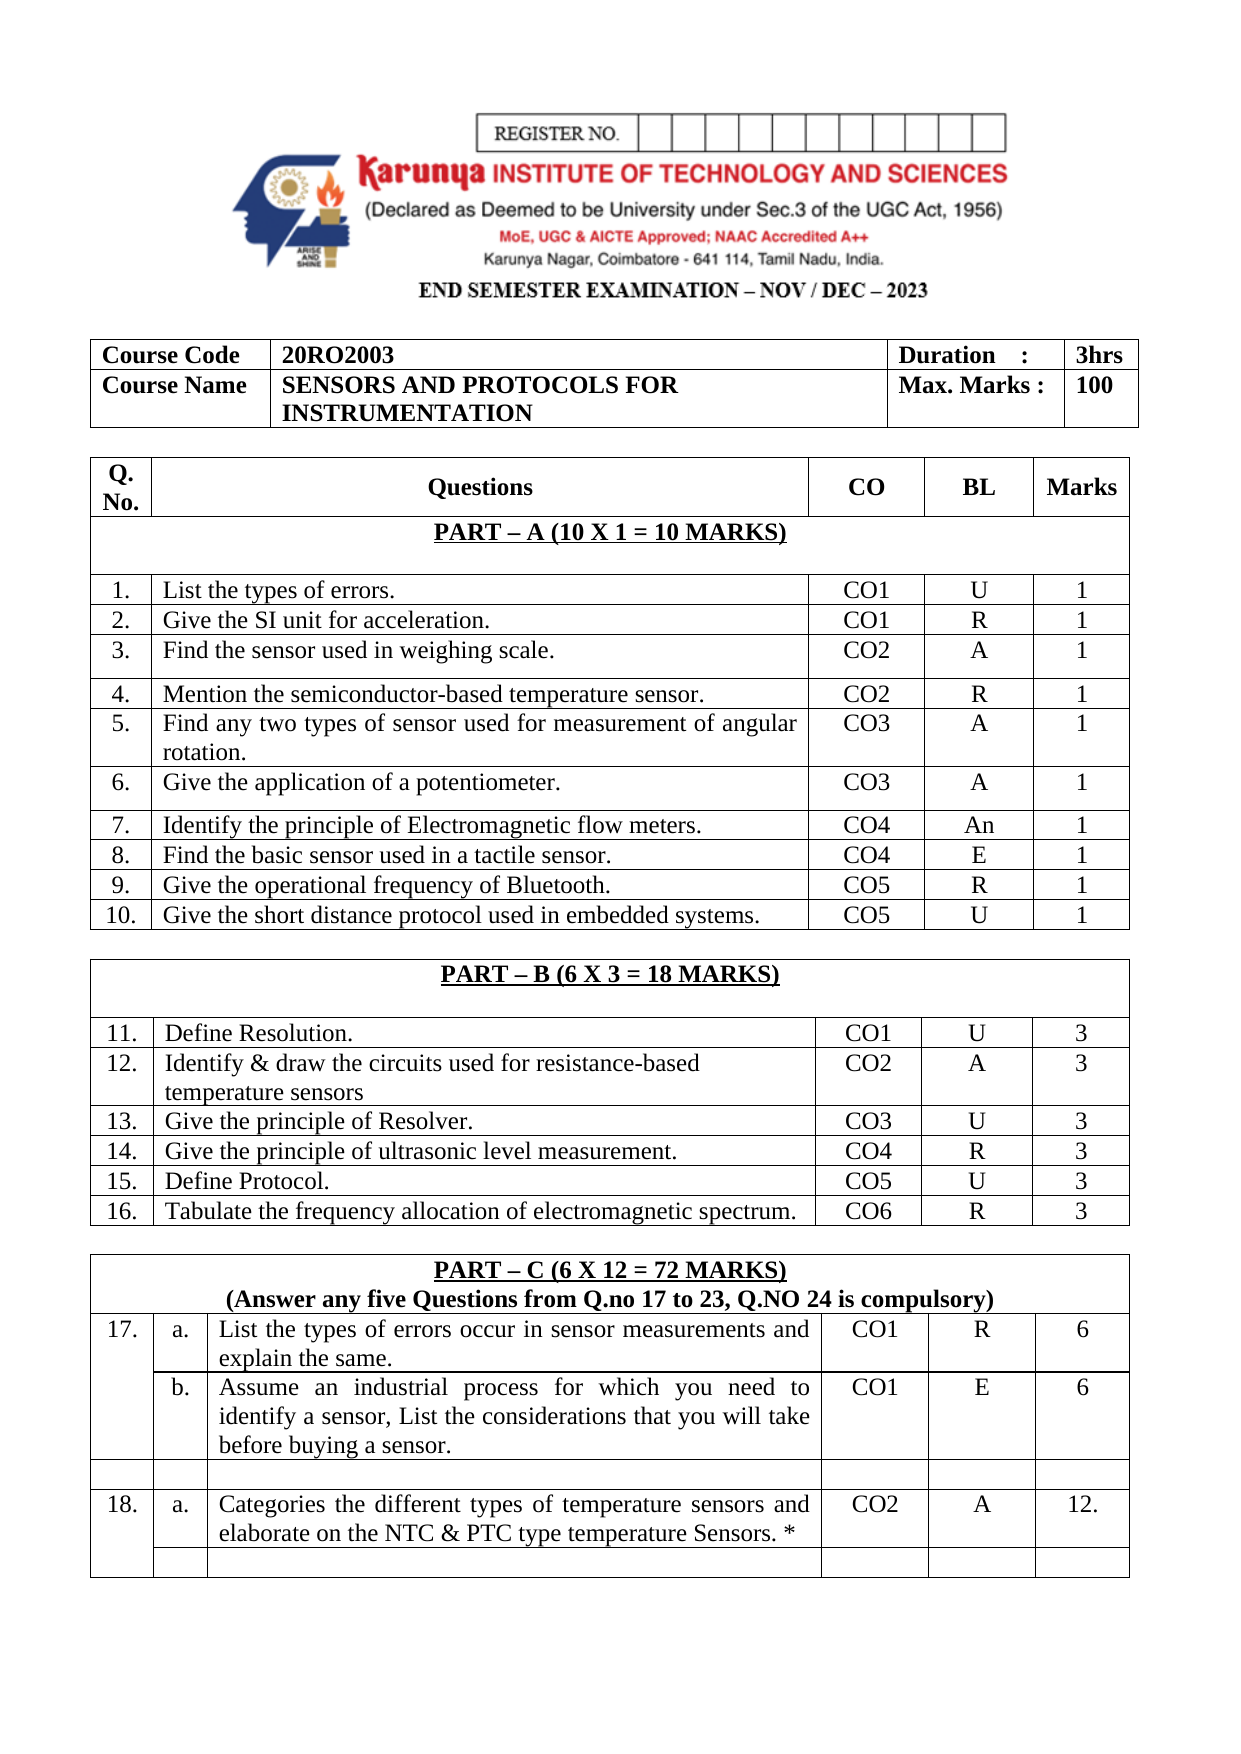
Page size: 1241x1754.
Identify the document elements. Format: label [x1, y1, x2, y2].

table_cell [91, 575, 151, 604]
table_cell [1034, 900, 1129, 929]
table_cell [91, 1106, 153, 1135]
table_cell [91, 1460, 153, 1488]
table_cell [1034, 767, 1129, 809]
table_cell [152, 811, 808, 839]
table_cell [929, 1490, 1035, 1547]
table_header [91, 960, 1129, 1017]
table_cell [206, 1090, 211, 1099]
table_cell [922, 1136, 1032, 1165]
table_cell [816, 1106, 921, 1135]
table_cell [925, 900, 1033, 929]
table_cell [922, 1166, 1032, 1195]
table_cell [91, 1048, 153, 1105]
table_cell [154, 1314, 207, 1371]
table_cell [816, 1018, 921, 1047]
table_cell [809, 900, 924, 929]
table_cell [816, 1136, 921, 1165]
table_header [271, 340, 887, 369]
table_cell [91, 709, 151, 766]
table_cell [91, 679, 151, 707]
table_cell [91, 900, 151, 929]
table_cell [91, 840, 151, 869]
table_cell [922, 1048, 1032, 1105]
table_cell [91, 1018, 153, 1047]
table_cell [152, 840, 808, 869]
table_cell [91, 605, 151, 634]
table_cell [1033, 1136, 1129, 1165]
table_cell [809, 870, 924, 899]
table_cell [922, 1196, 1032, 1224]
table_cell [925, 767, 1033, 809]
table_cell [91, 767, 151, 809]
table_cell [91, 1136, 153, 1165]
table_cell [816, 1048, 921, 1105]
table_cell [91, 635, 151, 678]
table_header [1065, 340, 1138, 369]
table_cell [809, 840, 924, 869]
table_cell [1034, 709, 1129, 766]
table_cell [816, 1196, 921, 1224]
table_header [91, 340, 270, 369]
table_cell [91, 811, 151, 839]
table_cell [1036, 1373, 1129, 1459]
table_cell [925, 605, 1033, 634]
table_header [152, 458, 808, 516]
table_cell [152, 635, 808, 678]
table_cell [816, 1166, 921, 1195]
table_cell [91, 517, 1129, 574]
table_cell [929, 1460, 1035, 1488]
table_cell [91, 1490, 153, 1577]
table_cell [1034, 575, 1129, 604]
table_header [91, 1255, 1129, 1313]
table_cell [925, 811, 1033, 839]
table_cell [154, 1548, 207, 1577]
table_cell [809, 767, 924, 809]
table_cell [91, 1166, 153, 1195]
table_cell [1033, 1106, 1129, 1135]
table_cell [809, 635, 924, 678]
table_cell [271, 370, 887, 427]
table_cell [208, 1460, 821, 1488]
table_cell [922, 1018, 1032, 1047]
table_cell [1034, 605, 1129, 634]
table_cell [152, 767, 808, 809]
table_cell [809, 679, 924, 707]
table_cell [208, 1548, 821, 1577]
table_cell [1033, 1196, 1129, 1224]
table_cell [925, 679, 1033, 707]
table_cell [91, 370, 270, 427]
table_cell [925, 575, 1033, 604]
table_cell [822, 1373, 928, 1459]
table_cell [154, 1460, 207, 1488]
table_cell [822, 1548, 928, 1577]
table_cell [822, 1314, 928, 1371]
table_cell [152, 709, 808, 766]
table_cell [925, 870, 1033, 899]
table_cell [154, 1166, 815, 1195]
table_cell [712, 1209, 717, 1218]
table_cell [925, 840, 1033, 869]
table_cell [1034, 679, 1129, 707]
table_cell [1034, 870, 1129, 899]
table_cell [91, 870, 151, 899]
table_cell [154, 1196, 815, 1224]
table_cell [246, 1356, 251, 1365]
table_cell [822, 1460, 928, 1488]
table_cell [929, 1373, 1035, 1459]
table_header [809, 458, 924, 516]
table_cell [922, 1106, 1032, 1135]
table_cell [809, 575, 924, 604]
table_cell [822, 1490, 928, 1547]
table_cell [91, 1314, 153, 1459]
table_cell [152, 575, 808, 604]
picture [229, 89, 1011, 311]
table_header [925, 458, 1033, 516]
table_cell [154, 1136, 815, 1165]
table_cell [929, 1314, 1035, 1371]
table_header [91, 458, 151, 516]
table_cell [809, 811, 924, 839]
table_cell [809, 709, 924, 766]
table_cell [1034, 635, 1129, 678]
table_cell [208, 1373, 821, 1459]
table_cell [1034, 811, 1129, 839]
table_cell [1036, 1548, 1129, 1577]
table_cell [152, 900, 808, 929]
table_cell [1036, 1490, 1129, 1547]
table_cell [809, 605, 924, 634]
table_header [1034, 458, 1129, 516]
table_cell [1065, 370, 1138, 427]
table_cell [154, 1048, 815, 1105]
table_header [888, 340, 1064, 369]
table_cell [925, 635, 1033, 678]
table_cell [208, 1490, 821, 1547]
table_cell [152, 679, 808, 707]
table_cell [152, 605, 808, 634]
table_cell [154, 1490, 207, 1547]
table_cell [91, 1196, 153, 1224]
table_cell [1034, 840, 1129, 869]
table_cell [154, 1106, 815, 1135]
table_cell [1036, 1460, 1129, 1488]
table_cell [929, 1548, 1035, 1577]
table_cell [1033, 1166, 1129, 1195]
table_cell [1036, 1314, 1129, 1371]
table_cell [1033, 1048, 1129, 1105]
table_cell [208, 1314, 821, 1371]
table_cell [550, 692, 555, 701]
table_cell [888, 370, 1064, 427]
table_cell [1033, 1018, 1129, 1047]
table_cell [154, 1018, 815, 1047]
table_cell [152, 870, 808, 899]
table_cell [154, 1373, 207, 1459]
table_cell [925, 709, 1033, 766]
